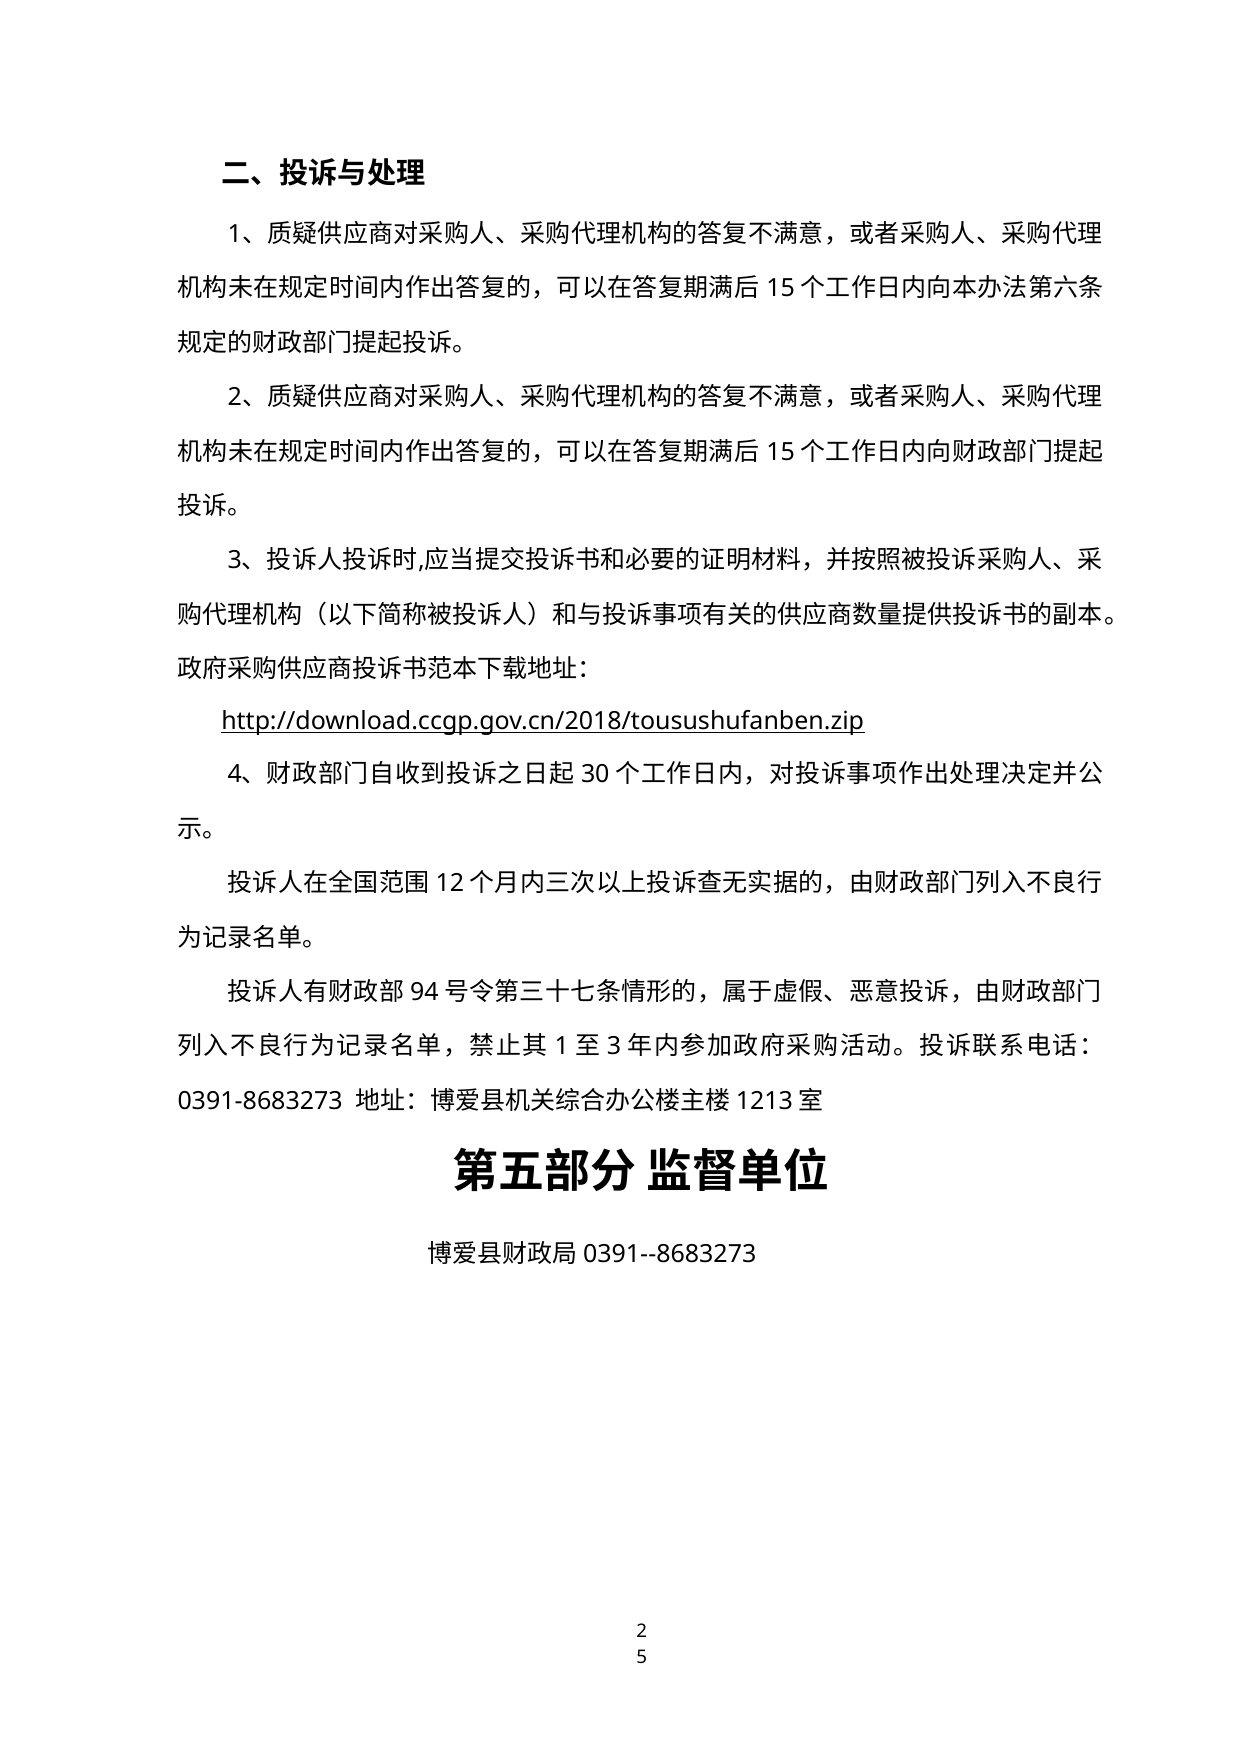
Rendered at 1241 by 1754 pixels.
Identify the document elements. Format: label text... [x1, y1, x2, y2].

text 投诉人有财政部94号令第三十七条情形的，属于虚假、恶意投诉，由财政部门列入不良行为记录名单，禁止其1至3年内参加政府采购活动。投诉联系电话：0391-8683273 地址：博爱县机关综合办公楼主楼1213室 [177, 971, 1104, 1116]
text 投诉人在全国范围12个月内三次以上投诉查无实据的，由财政部门列入不良行为记录名单。 [177, 863, 1104, 953]
text 博爱县财政局 0391--8683273 [177, 1234, 1104, 1270]
text 二、投诉与处理 [221, 150, 1104, 192]
subtitle 第五部分 监督单位 [177, 1134, 1104, 1201]
list 财政部门自收到投诉之日起30个工作日内，对投诉事项作出处理决定并公示。 [177, 754, 1104, 844]
text http://download.ccgp.gov.cn/2018/tousushufanben.zip [177, 703, 1104, 737]
text 1、质疑供应商对采购人、采购代理机构的答复不满意，或者采购人、采购代理机构未在规定时间内作出答复的，可以在答复期满后15个工作日内向本办法第六条规定的财政部门提起投诉。 [177, 213, 1104, 358]
text 2、质疑供应商对采购人、采购代理机构的答复不满意，或者采购人、采购代理机构未在规定时间内作出答复的，可以在答复期满后15个工作日内向财政部门提起投诉。 [177, 377, 1104, 522]
text 3、投诉人投诉时,应当提交投诉书和必要的证明材料，并按照被投诉采购人、采购代理机构（以下简称被投诉人）和与投诉事项有关的供应商数量提供投诉书的副本。政府采购供应商投诉书范本下载地址： [177, 540, 1104, 685]
